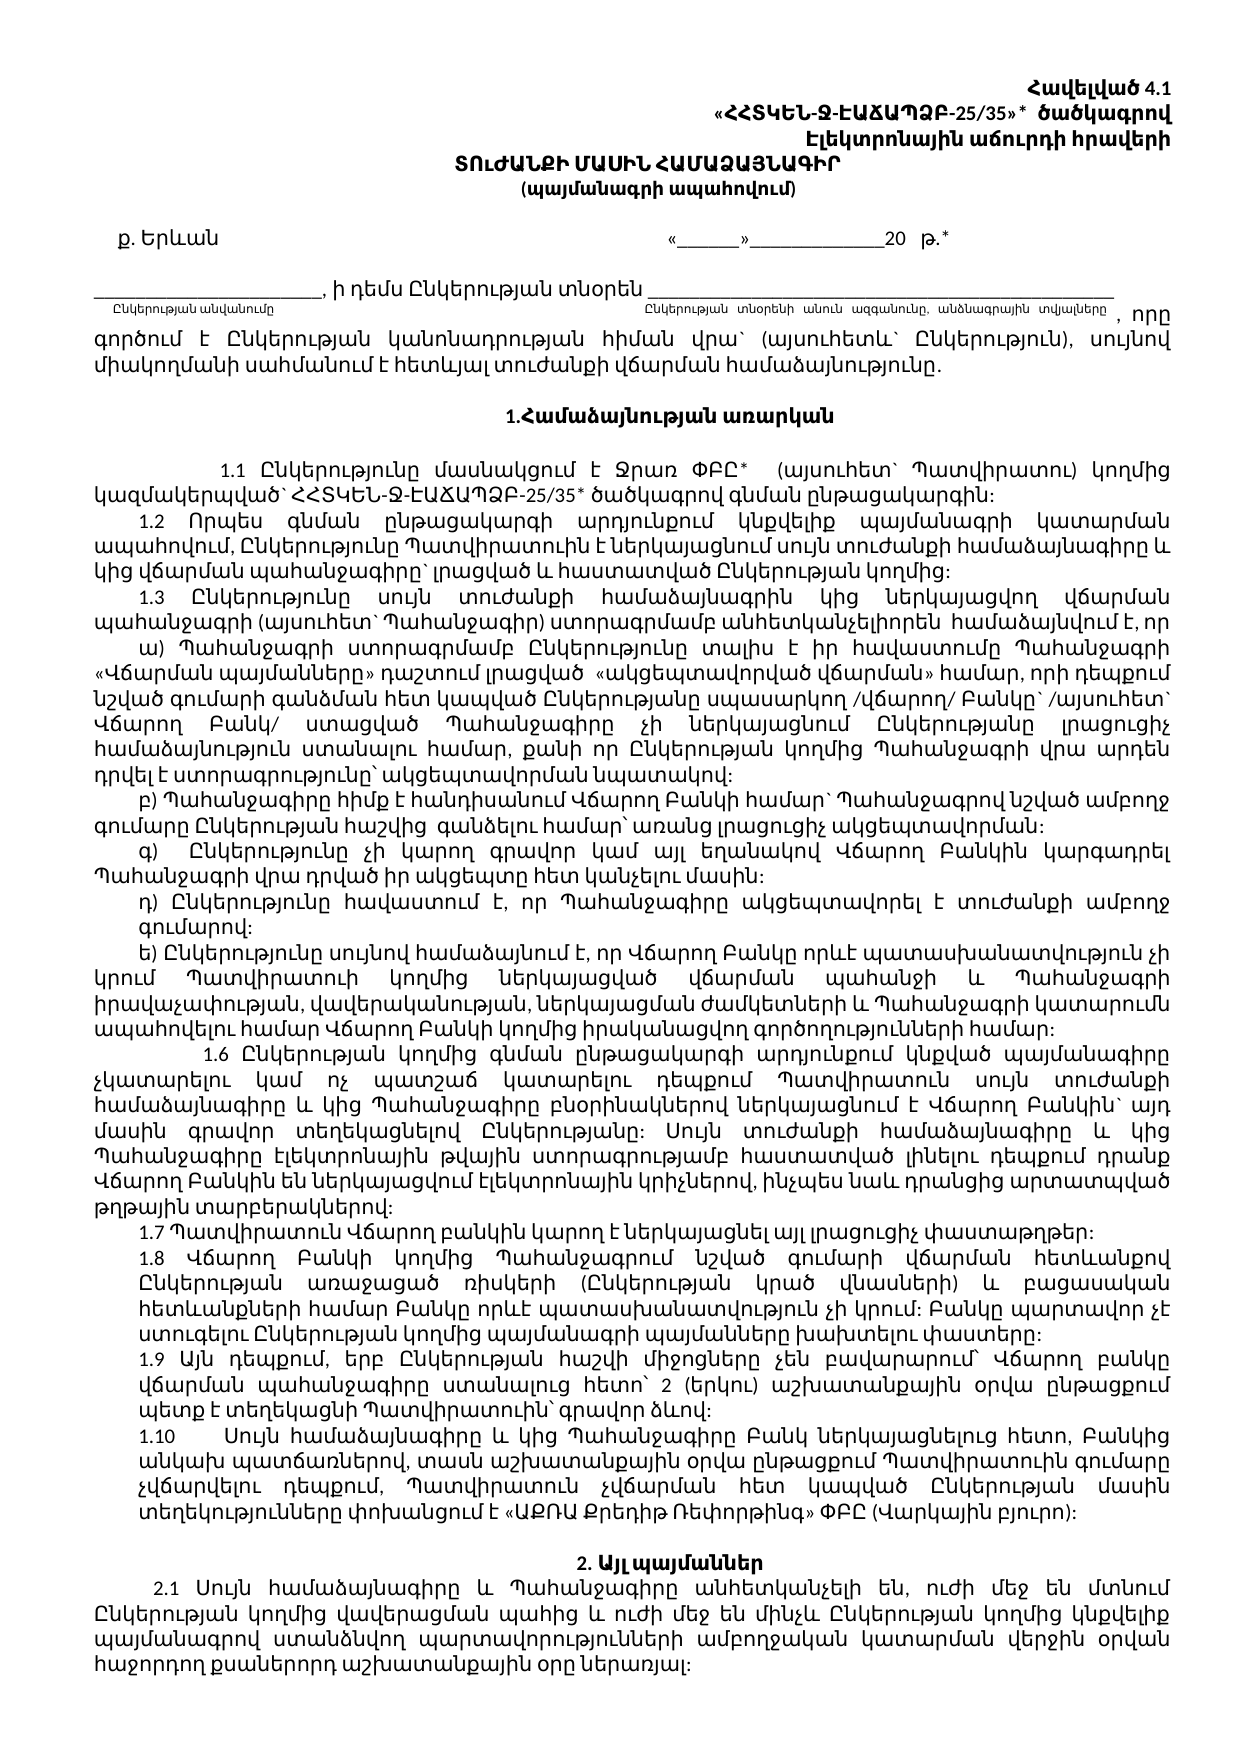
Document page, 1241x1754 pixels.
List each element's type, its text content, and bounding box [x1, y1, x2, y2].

text ՏՈւԺԱՆՔԻ ՄԱՍԻՆ ՀԱՄԱՁԱՅՆԱԳԻՐ [94, 151, 1171, 177]
text ե) Ընկերությունը սույնով համաձայնում է, որ Վճարող Բանկը որևէ պատասխանատվություն չի կրում Պատվիրատուի կողմից ներկայացված վճարման պահանջի և Պահանջագրի իրավաչափության, վավերականության, ներկայացման ժամկետների և Պահանջագրի կատարումն ապահովելու համար Վճարող Բանկի կողմից իրականացվող գործողությունների համար: [94, 940, 1171, 1042]
text 2.1 Սույն համաձայնագիրը և Պահանջագիրը անհետկանչելի են, ուժի մեջ են մտնում Ընկերության կողմից վավերացման պահից և ուժի մեջ են մինչև Ընկերության կողմից կնքվելիք պայմանագրով ստանձնվող պարտավորությունների ամբողջական կատարման վերջին օրվան հաջորդող քսաներորդ աշխատանքային օրը ներառյալ: [94, 1575, 1171, 1677]
text դ) Ընկերությունը հավաստում է, որ Պահանջագիրը ակցեպտավորել է տուժանքի ամբողջ գումարով: [138, 889, 1171, 940]
text բ) Պահանջագիրը հիմք է հանդիսանում Վճարող Բանկի համար` Պահանջագրով նշված ամբողջ գումարը Ընկերության հաշվից գանձելու համար՝ առանց լրացուցիչ ակցեպտավորման: [94, 787, 1171, 838]
text 1.8 Վճարող Բանկի կողմից Պահանջագրում նշված գումարի վճարման հետևանքով Ընկերության առաջացած ռիսկերի (Ընկերության կրած վնասների) և բացասական հետևանքների համար Բանկը որևէ պատասխանատվություն չի կրում: Բանկը պարտավոր չէ ստուգելու Ընկերության կողմից պայմանագրի պայմանները խախտելու փաստերը: [138, 1245, 1171, 1347]
text 1.7 Պատվիրատուն Վճարող բանկին կարող է ներկայացնել այլ լրացուցիչ փաստաթղթեր: [138, 1219, 1171, 1245]
text ______________________, ի դեմս Ընկերության տնօրեն _____________________________________________ [94, 276, 1171, 301]
text 1.9 Այն դեպքում, երբ Ընկերության հաշվի միջոցները չեն բավարարում՝ Վճարող բանկը վճարման պահանջագիրը ստանալուց հետո՝ 2 (երկու) աշխատանքային օրվա ընթացքում պետք է տեղեկացնի Պատվիրատուին՝ գրավոր ձևով: [138, 1347, 1171, 1423]
text (պայմանագրի ապահովում) [94, 177, 1171, 199]
text 1.1 Ընկերությունը մասնակցում է Ջրառ ՓԲԸ* (այսուհետ` Պատվիրատու) կողմից կազմակերպված` ՀՀՏԿԵՆ-Ջ-ԷԱՃԱՊՁԲ-25/35* ծածկագրով գնման ընթացակարգին: [94, 457, 1171, 508]
text 1.6 Ընկերության կողմից գնման ընթացակարգի արդյունքում կնքված պայմանագիրը չկատարելու կամ ոչ պատշաճ կատարելու դեպքում Պատվիրատուն սույն տուժանքի համաձայնագիրը և կից Պահանջագիրը բնօրինակներով ներկայացնում է Վճարող Բանկին` այդ մասին գրավոր տեղեկացնելով Ընկերությանը: Սույն տուժանքի համաձայնագիրը և կից Պահանջագիրը էլեկտրոնային թվային ստորագրությամբ հաստատված լինելու դեպքում դրանք Վճարող Բանկին են ներկայացվում էլեկտրոնային կրիչներով, ինչպես նաև դրանցից արտատպված թղթային տարբերակներով: [94, 1042, 1171, 1219]
text 1.3 Ընկերությունը սույն տուժանքի համաձայնագրին կից ներկայացվող վճարման պահանջագրի (այսուհետ` Պահանջագիր) ստորագրմամբ անհետկանչելիորեն համաձայնվում է, որ [94, 584, 1171, 635]
text ա) Պահանջագրի ստորագրմամբ Ընկերությունը տալիս է իր հավաստումը Պահանջագրի «Վճարման պայմանները» դաշտում լրացված «ակցեպտավորված վճարման» համար, որի դեպքում նշված գումարի գանձման հետ կապված Ընկերությանը սպասարկող /վճարող/ Բանկը` /այսուհետ` Վճարող Բանկ/ ստացված Պահանջագիրը չի ներկայացնում Ընկերությանը լրացուցիչ համաձայնություն ստանալու համար, քանի որ Ընկերության կողմից Պահանջագրի վրա արդեն դրվել է ստորագրությունը՝ ակցեպտավորման նպատակով: [94, 635, 1171, 787]
text գ) Ընկերությունը չի կարող գրավոր կամ այլ եղանակով Վճարող Բանկին կարգադրել Պահանջագրի վրա դրված իր ակցեպտը հետ կանչելու մասին: [94, 838, 1171, 889]
text «ՀՀՏԿԵՆ-Ջ-ԷԱՃԱՊՁԲ-25/35»* ծածկագրով [94, 100, 1171, 126]
text Հավելված 4.1 [94, 75, 1171, 100]
text 2. Այլ պայմաններ [169, 1550, 1171, 1575]
text Ընկերության անվանումը Ընկերության տնօրենի անուն ազգանունը, անձնագրային տվյալները , որը գործում է Ընկերության կանոնադրության հիման վրա` (այսուհետև` Ընկերություն), սույնով միակողմանի սահմանում է հետևյալ տուժանքի վճարման համաձայնությունը. [94, 301, 1171, 377]
text Էլեկտրոնային աճուրդի հրավերի [94, 126, 1171, 151]
text 1.2 Որպես գնման ընթացակարգի արդյունքում կնքվելիք պայմանագրի կատարման ապահովում, Ընկերությունը Պատվիրատուին է ներկայացնում սույն տուժանքի համաձայնագիրը և կից վճարման պահանջագիրը` լրացված և հաստատված Ընկերության կողմից: [94, 508, 1171, 584]
text 1.10 Սույն համաձայնագիրը և կից Պահանջագիրը Բանկ ներկայացնելուց հետո, Բանկից անկախ պատճառներով, տասն աշխատանքային օրվա ընթացքում Պատվիրատուին գումարը չվճարվելու դեպքում, Պատվիրատուն չվճարման հետ կապված Ընկերության մասին տեղեկությունները փոխանցում է «ԱՔՌԱ Քրեդիթ Ռեփորթինգ» ՓԲԸ (Վարկային բյուրո): [138, 1423, 1171, 1524]
text ք. Երևան «______»_____________20 թ.* [94, 225, 1171, 250]
text 1.Համաձայնության առարկան [169, 403, 1171, 428]
